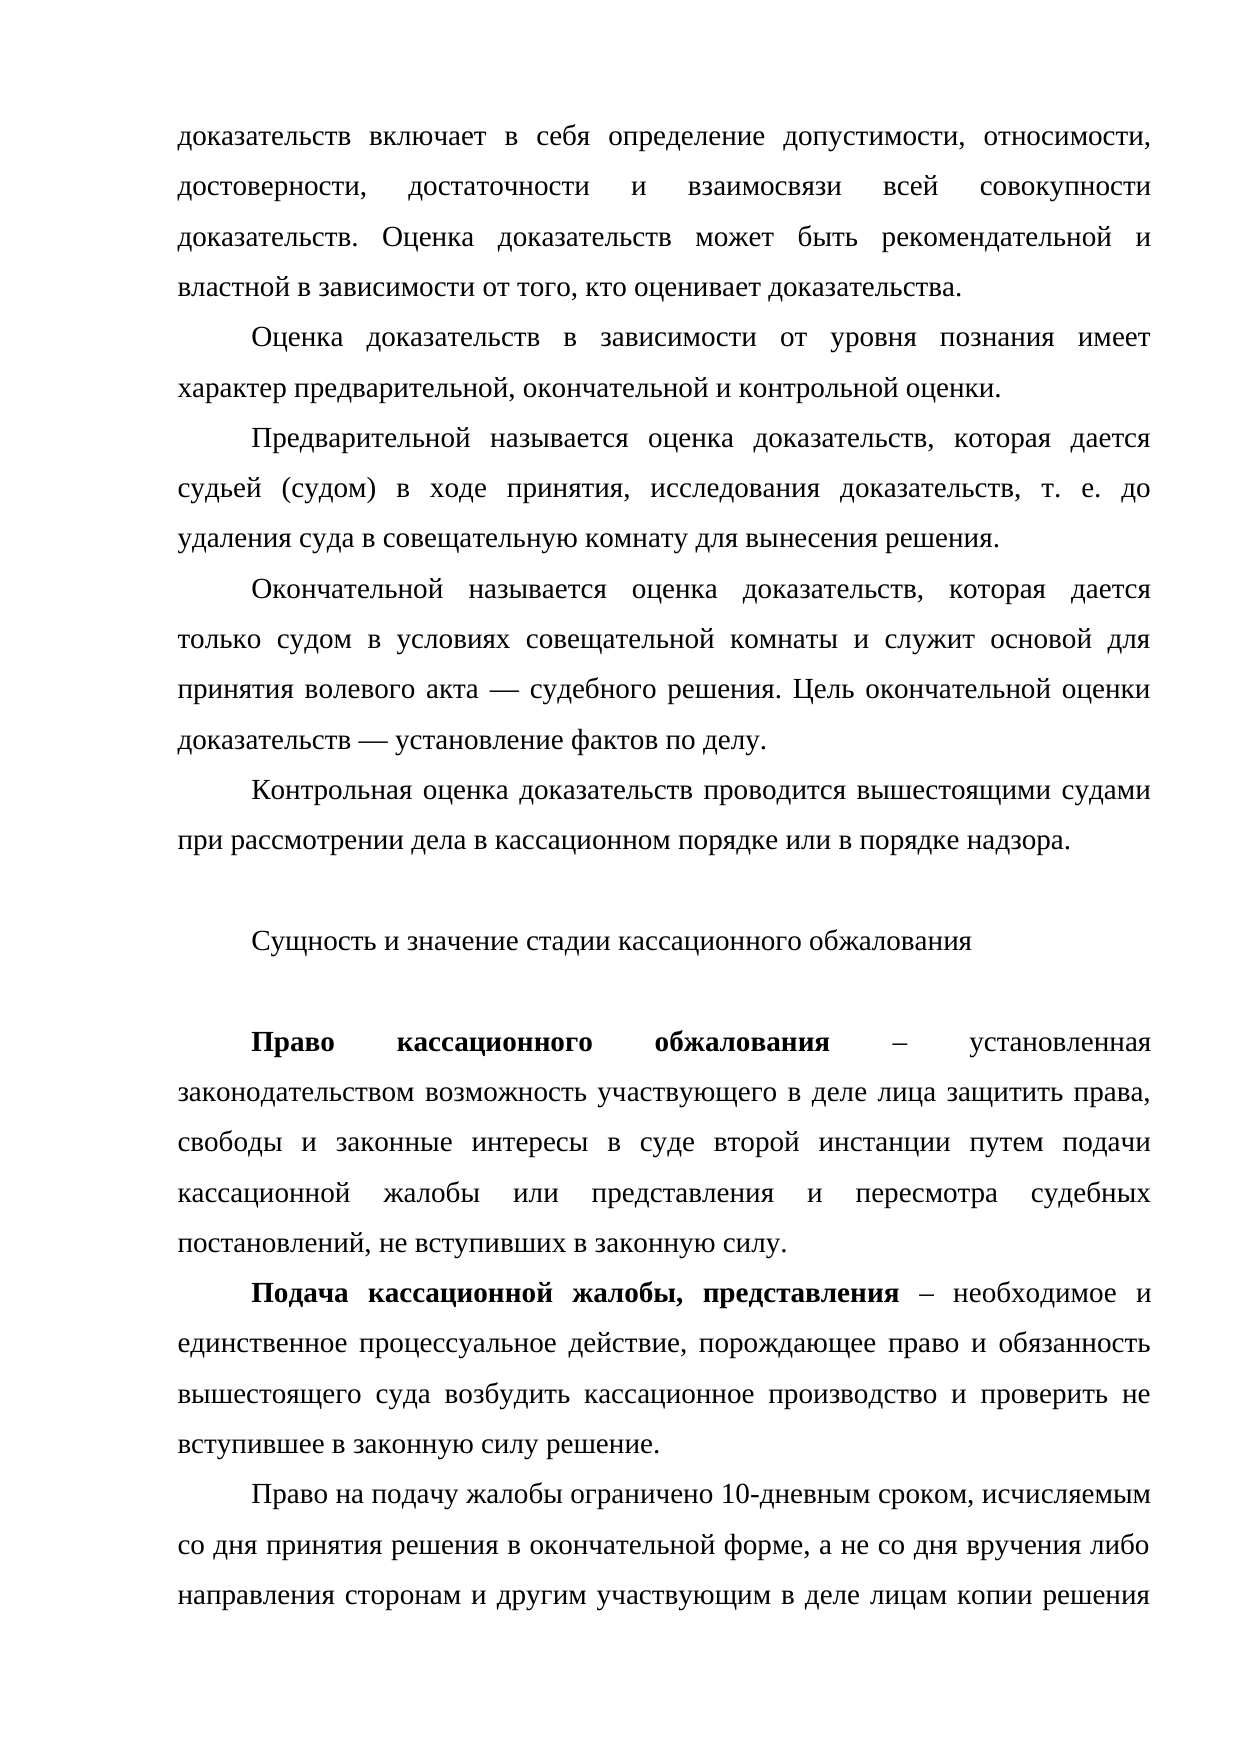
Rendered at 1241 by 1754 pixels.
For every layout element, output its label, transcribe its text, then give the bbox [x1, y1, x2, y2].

text Окончательной называется оценка доказательств, которая дается только судом в условиях совещательной комнаты и служит основой для принятия волевого акта — судебного решения. Цель окончательной оценки доказательств — установление фактов по делу. [177, 571, 1152, 755]
text Контрольная оценка доказательств проводится вышестоящими судами при рассмотрении дела в кассационном порядке или в порядке надзора. [177, 772, 1152, 856]
text Сущность и значение стадии кассационного обжалования [177, 923, 1152, 957]
text Предварительной называется оценка доказательств, которая дается судьей (судом) в ходе принятия, исследования доказательств, т. е. до удаления суда в совещательную комнату для вынесения решения. [177, 420, 1152, 554]
text Оценка доказательств в зависимости от уровня познания имеет характер предварительной, окончательной и контрольной оценки. [177, 319, 1152, 403]
text Подача кассационной жалобы, представления – необходимое и единственное процессуальное действие, порождающее право и обязанность вышестоящего суда возбудить кассационное производство и проверить не вступившее в законную силу решение. [177, 1275, 1152, 1460]
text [177, 118, 1152, 303]
text Право кассационного обжалования – установленная законодательством возможность участвующего в деле лица защитить права, свободы и законные интересы в суде второй инстанции путем подачи кассационной жалобы или представления и пересмотра судебных постановлений, не вступивших в законную силу. [177, 1024, 1152, 1258]
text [177, 1477, 1152, 1611]
